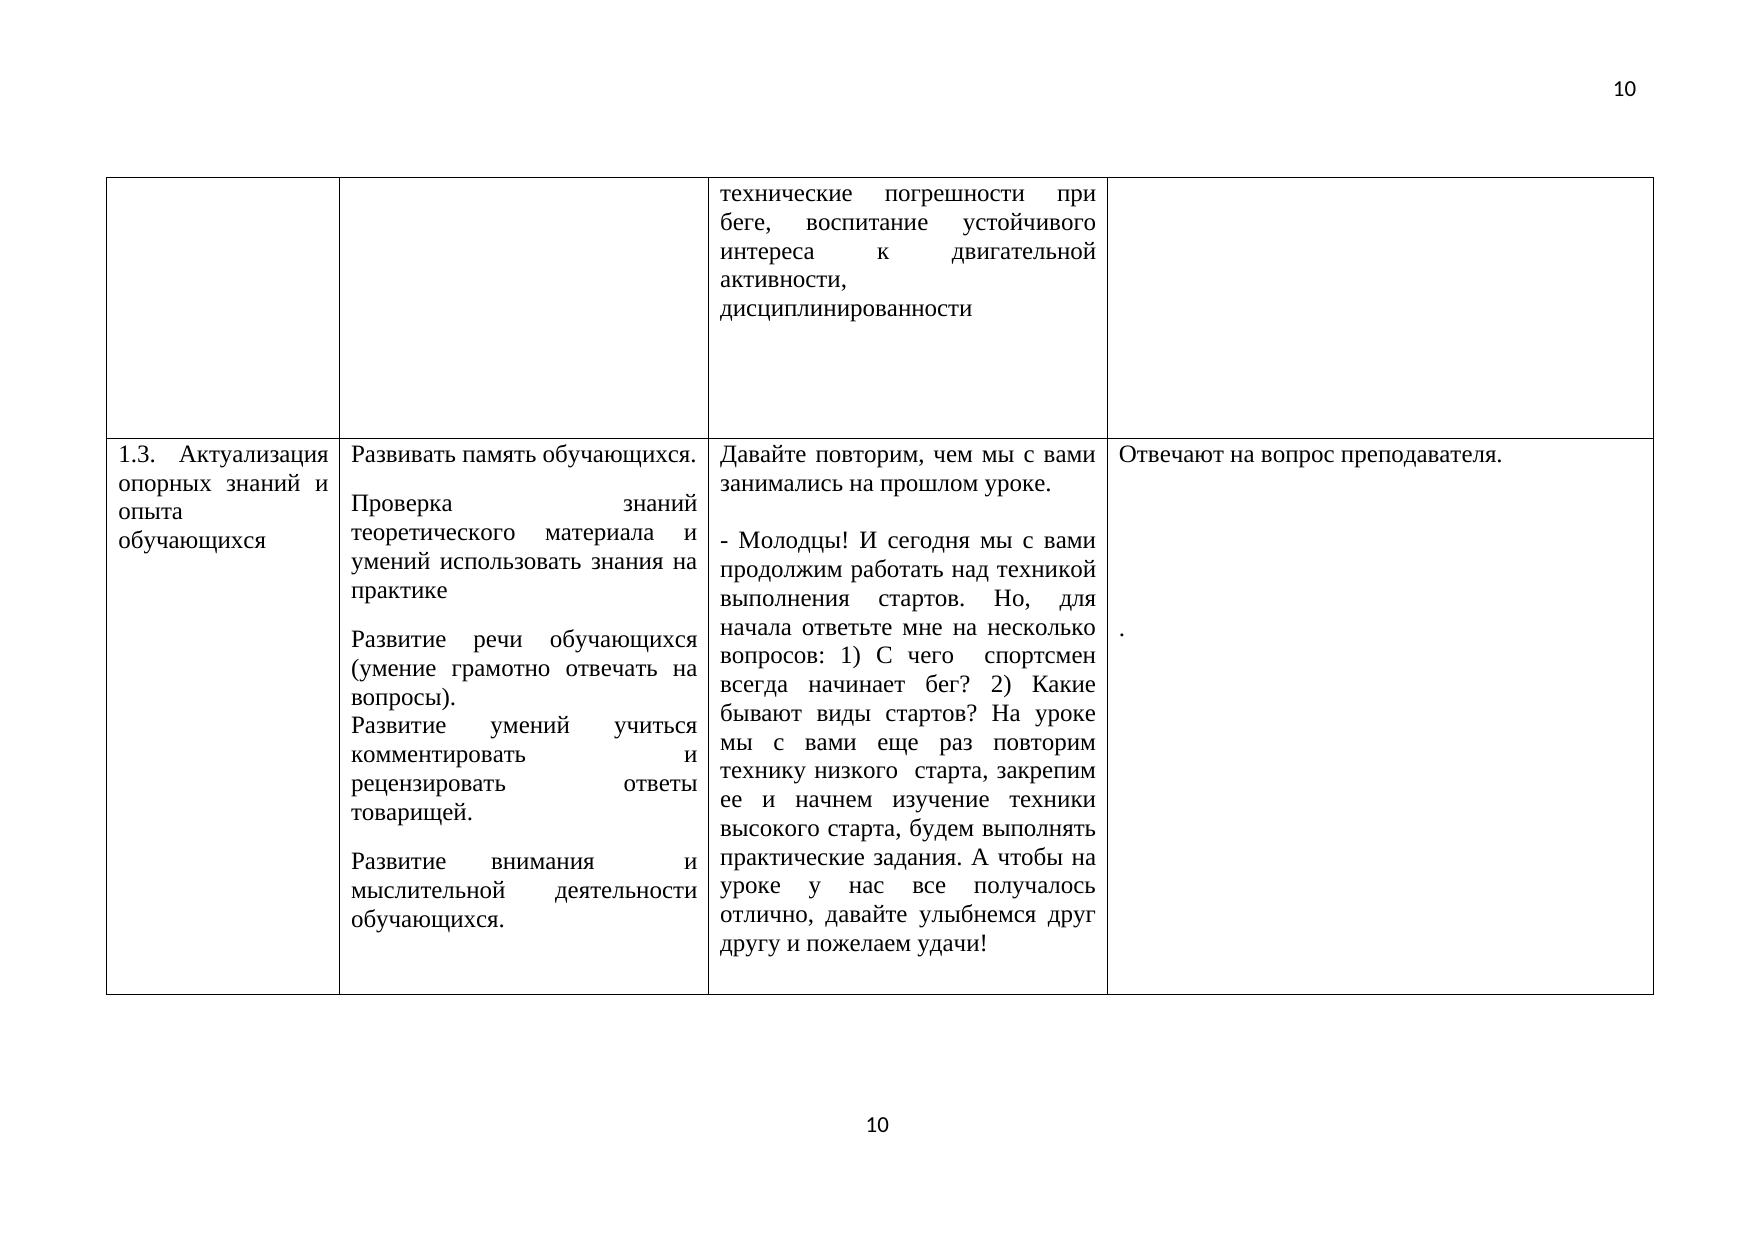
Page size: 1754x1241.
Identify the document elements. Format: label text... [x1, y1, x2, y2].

table_cell 1.3. Актуализация опорных знаний и опыта обучающихся [107, 439, 339, 994]
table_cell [709, 439, 1107, 994]
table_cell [107, 178, 339, 438]
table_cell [340, 178, 708, 438]
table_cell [1108, 439, 1653, 994]
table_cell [340, 439, 708, 994]
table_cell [1108, 178, 1653, 438]
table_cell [709, 178, 1107, 438]
